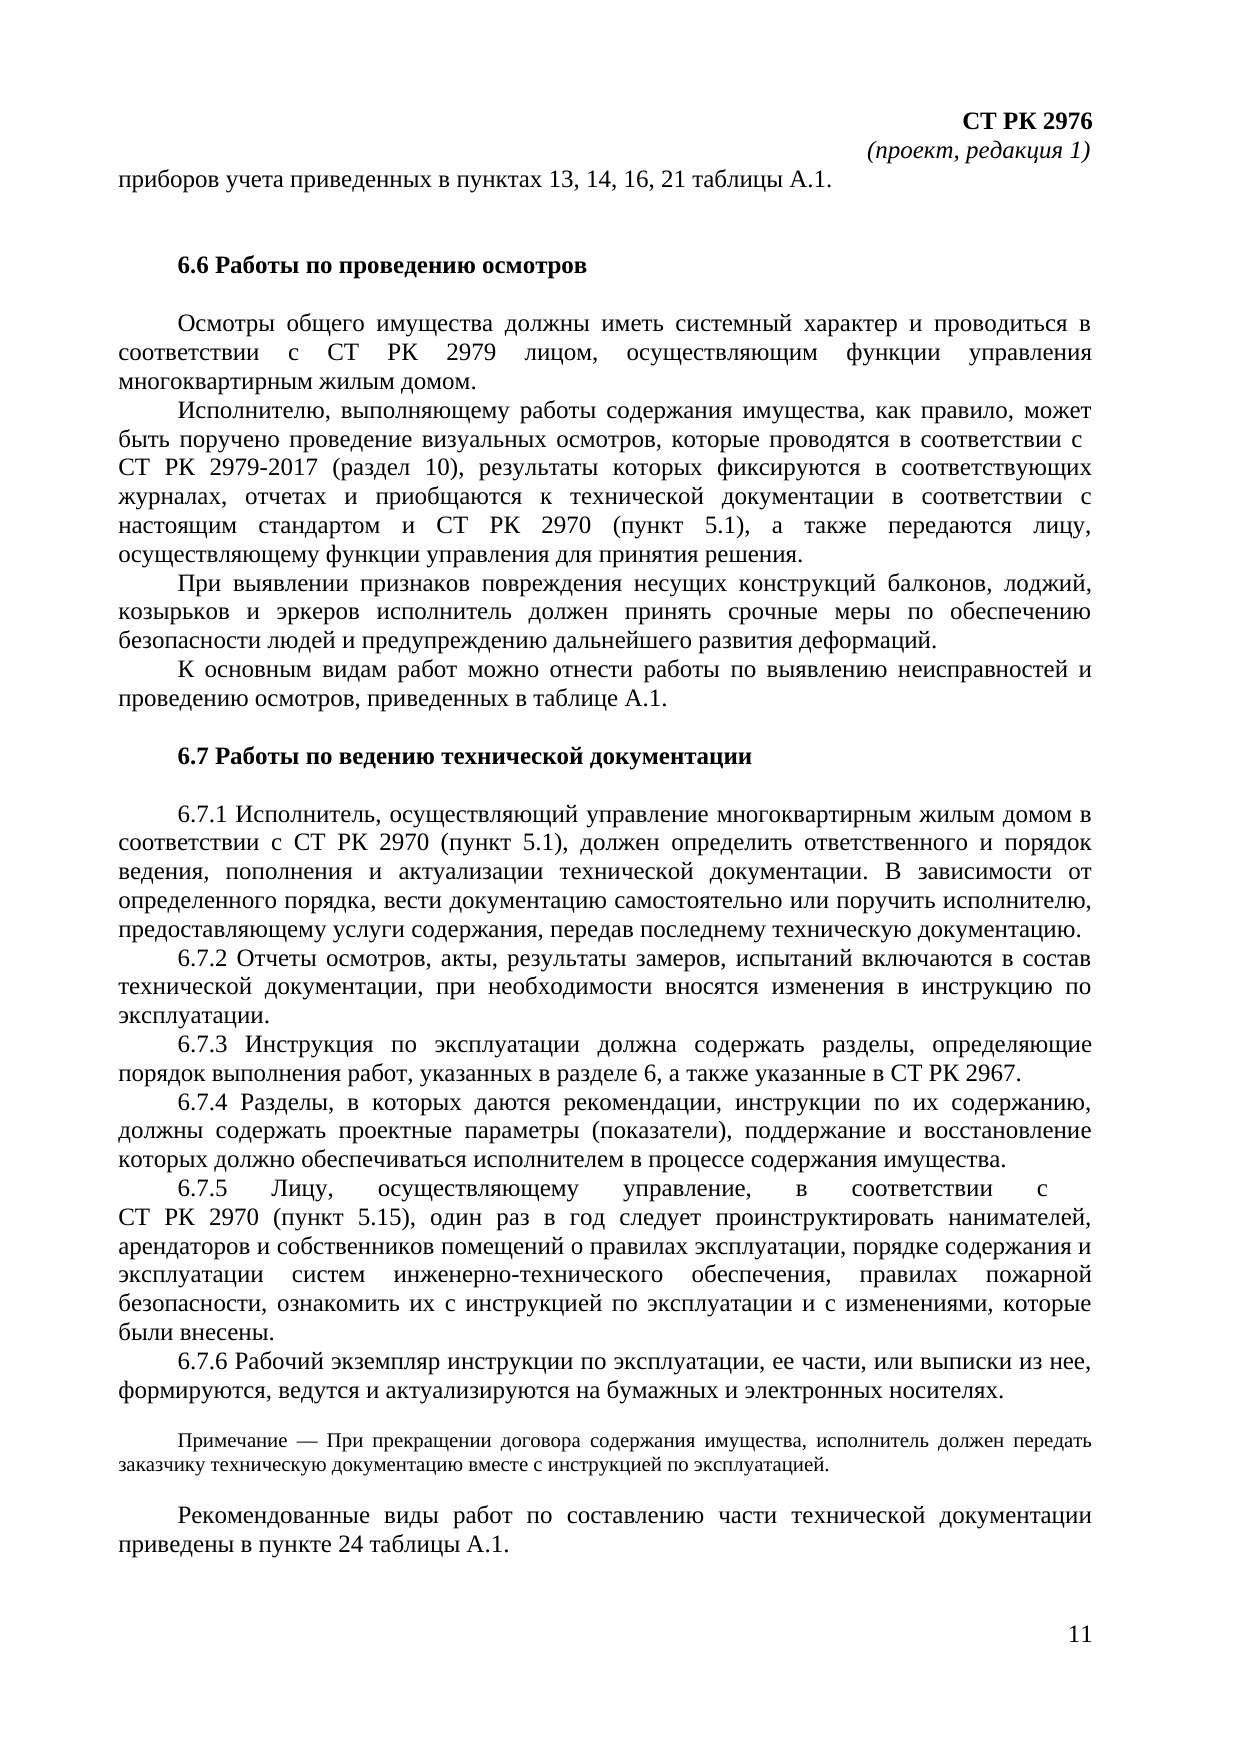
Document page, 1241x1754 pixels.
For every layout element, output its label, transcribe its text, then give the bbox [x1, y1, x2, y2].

text 6.7.5 Лицу, осуществляющему управление, в соответствии с СТ РК 2970 (пункт 5.15), один раз в год следует проинструктировать нанимателей, арендаторов и собственников помещений о правилах эксплуатации, порядке содержания и эксплуатации систем инженерно-технического обеспечения, правилах пожарной безопасности, ознакомить их с инструкцией по эксплуатации и с изменениями, которые были внесены. [118, 1173, 1092, 1346]
text 6.7.3 Инструкция по эксплуатации должна содержать разделы, определяющие порядок выполнения работ, указанных в разделе 6, а также указанные в СТ РК 2967. [118, 1029, 1092, 1087]
text 6.7.4 Разделы, в которых даются рекомендации, инструкции по их содержанию, должны содержать проектные параметры (показатели), поддержание и восстановление которых должно обеспечиваться исполнителем в процессе содержания имущества. [118, 1087, 1092, 1173]
text 6.6 Работы по проведению осмотров [118, 251, 1092, 279]
text 6.7.1 Исполнитель, осуществляющий управление многоквартирным жилым домом в соответствии с СТ РК 2970 (пункт 5.1), должен определить ответственного и порядок ведения, пополнения и актуализации технической документации. В зависимости от определенного порядка, вести документацию самостоятельно или поручить исполнителю, предоставляющему услуги содержания, передав последнему техническую документацию. [118, 799, 1092, 942]
text Примечание — При прекращении договора содержания имущества, исполнитель должен передать заказчику техническую документацию вместе с инструкцией по эксплуатацией. [118, 1428, 1092, 1476]
text Осмотры общего имущества должны иметь системный характер и проводиться в соответствии с СТ РК 2979 лицом, осуществляющим функции управления многоквартирным жилым домом. [118, 308, 1092, 395]
text При выявлении признаков повреждения несущих конструкций балконов, лоджий, козырьков и эркеров исполнитель должен принять срочные меры по обеспечению безопасности людей и предупреждению дальнейшего развития деформаций. [118, 568, 1092, 654]
text 6.7.6 Рабочий экземпляр инструкции по эксплуатации, ее части, или выписки из нее, формируются, ведутся и актуализируются на бумажных и электронных носителях. [118, 1346, 1092, 1403]
text Исполнителю, выполняющему работы содержания имущества, как правило, может быть поручено проведение визуальных осмотров, которые проводятся в соответствии с СТ РК 2979-2017 (раздел 10), результаты которых фиксируются в соответствующих журналах, отчетах и приобщаются к технической документации в соответствии с настоящим стандартом и СТ РК 2970 (пункт 5.1), а также передаются лицу, осуществляющему функции управления для принятия решения. [118, 395, 1092, 567]
text К основным видам работ можно отнести работы по выявлению неисправностей и проведению осмотров, приведенных в таблице А.1. [118, 654, 1092, 712]
text 6.7 Работы по ведению технической документации [118, 741, 1092, 769]
text Рекомендованные виды работ по составлению части технической документации приведены в пункте 24 таблицы А.1. [118, 1501, 1092, 1558]
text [118, 164, 1092, 192]
text 6.7.2 Отчеты осмотров, акты, результаты замеров, испытаний включаются в состав технической документации, при необходимости вносятся изменения в инструкцию по эксплуатации. [118, 943, 1092, 1029]
